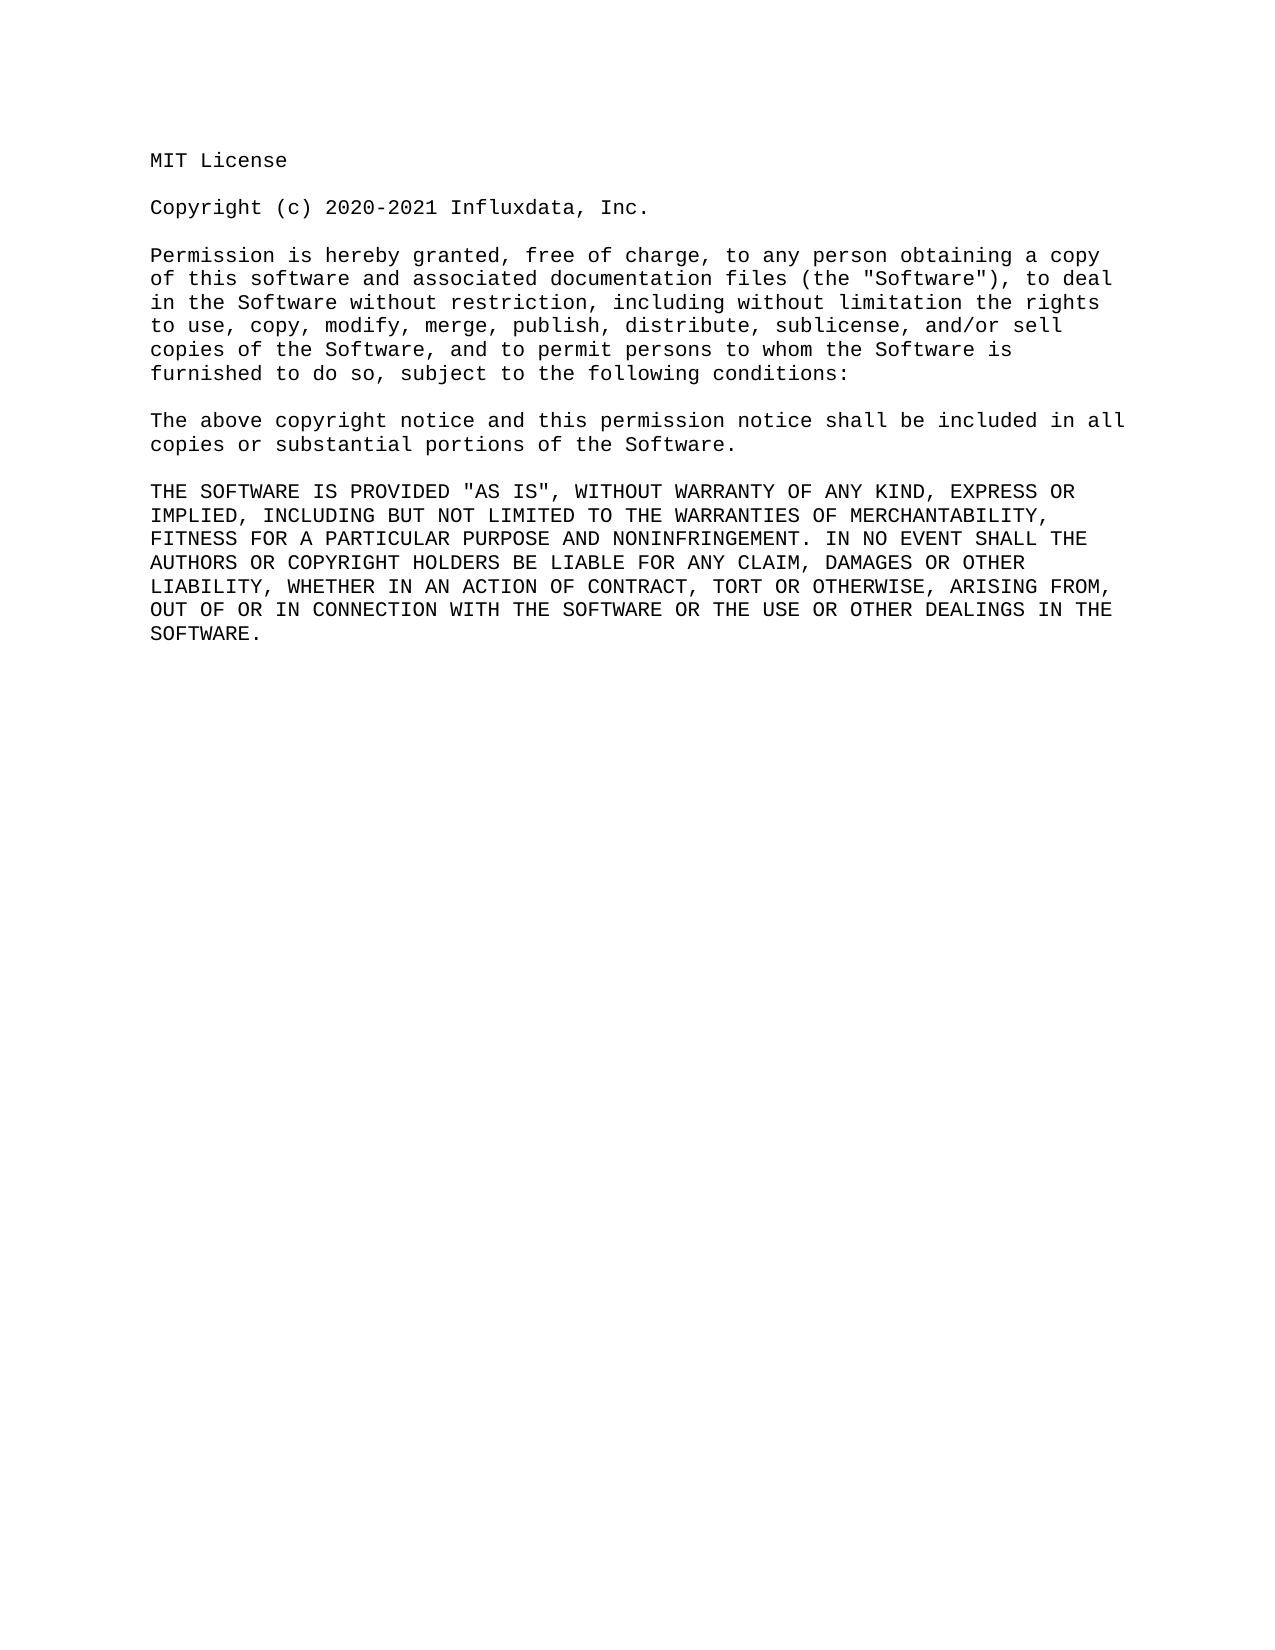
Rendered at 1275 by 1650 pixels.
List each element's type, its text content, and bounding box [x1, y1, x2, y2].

text MIT License [150, 150, 1125, 174]
text in the Software without restriction, including without limitation the rights [150, 292, 1125, 316]
text THE SOFTWARE IS PROVIDED "AS IS", WITHOUT WARRANTY OF ANY KIND, EXPRESS OR [150, 481, 1125, 505]
text Copyright (c) 2020-2021 Influxdata, Inc. [150, 197, 1125, 221]
text Permission is hereby granted, free of charge, to any person obtaining a copy [150, 244, 1125, 268]
text AUTHORS OR COPYRIGHT HOLDERS BE LIABLE FOR ANY CLAIM, DAMAGES OR OTHER [150, 552, 1125, 576]
text to use, copy, modify, merge, publish, distribute, sublicense, and/or sell [150, 316, 1125, 339]
text LIABILITY, WHETHER IN AN ACTION OF CONTRACT, TORT OR OTHERWISE, ARISING FROM, [150, 576, 1125, 599]
text FITNESS FOR A PARTICULAR PURPOSE AND NONINFRINGEMENT. IN NO EVENT SHALL THE [150, 528, 1125, 552]
text The above copyright notice and this permission notice shall be included in all [150, 410, 1125, 434]
text of this software and associated documentation files (the "Software"), to deal [150, 268, 1125, 292]
text copies or substantial portions of the Software. [150, 434, 1125, 457]
text SOFTWARE. [150, 623, 1125, 647]
text furnished to do so, subject to the following conditions: [150, 363, 1125, 386]
text OUT OF OR IN CONNECTION WITH THE SOFTWARE OR THE USE OR OTHER DEALINGS IN THE [150, 599, 1125, 623]
text copies of the Software, and to permit persons to whom the Software is [150, 339, 1125, 363]
text IMPLIED, INCLUDING BUT NOT LIMITED TO THE WARRANTIES OF MERCHANTABILITY, [150, 505, 1125, 528]
